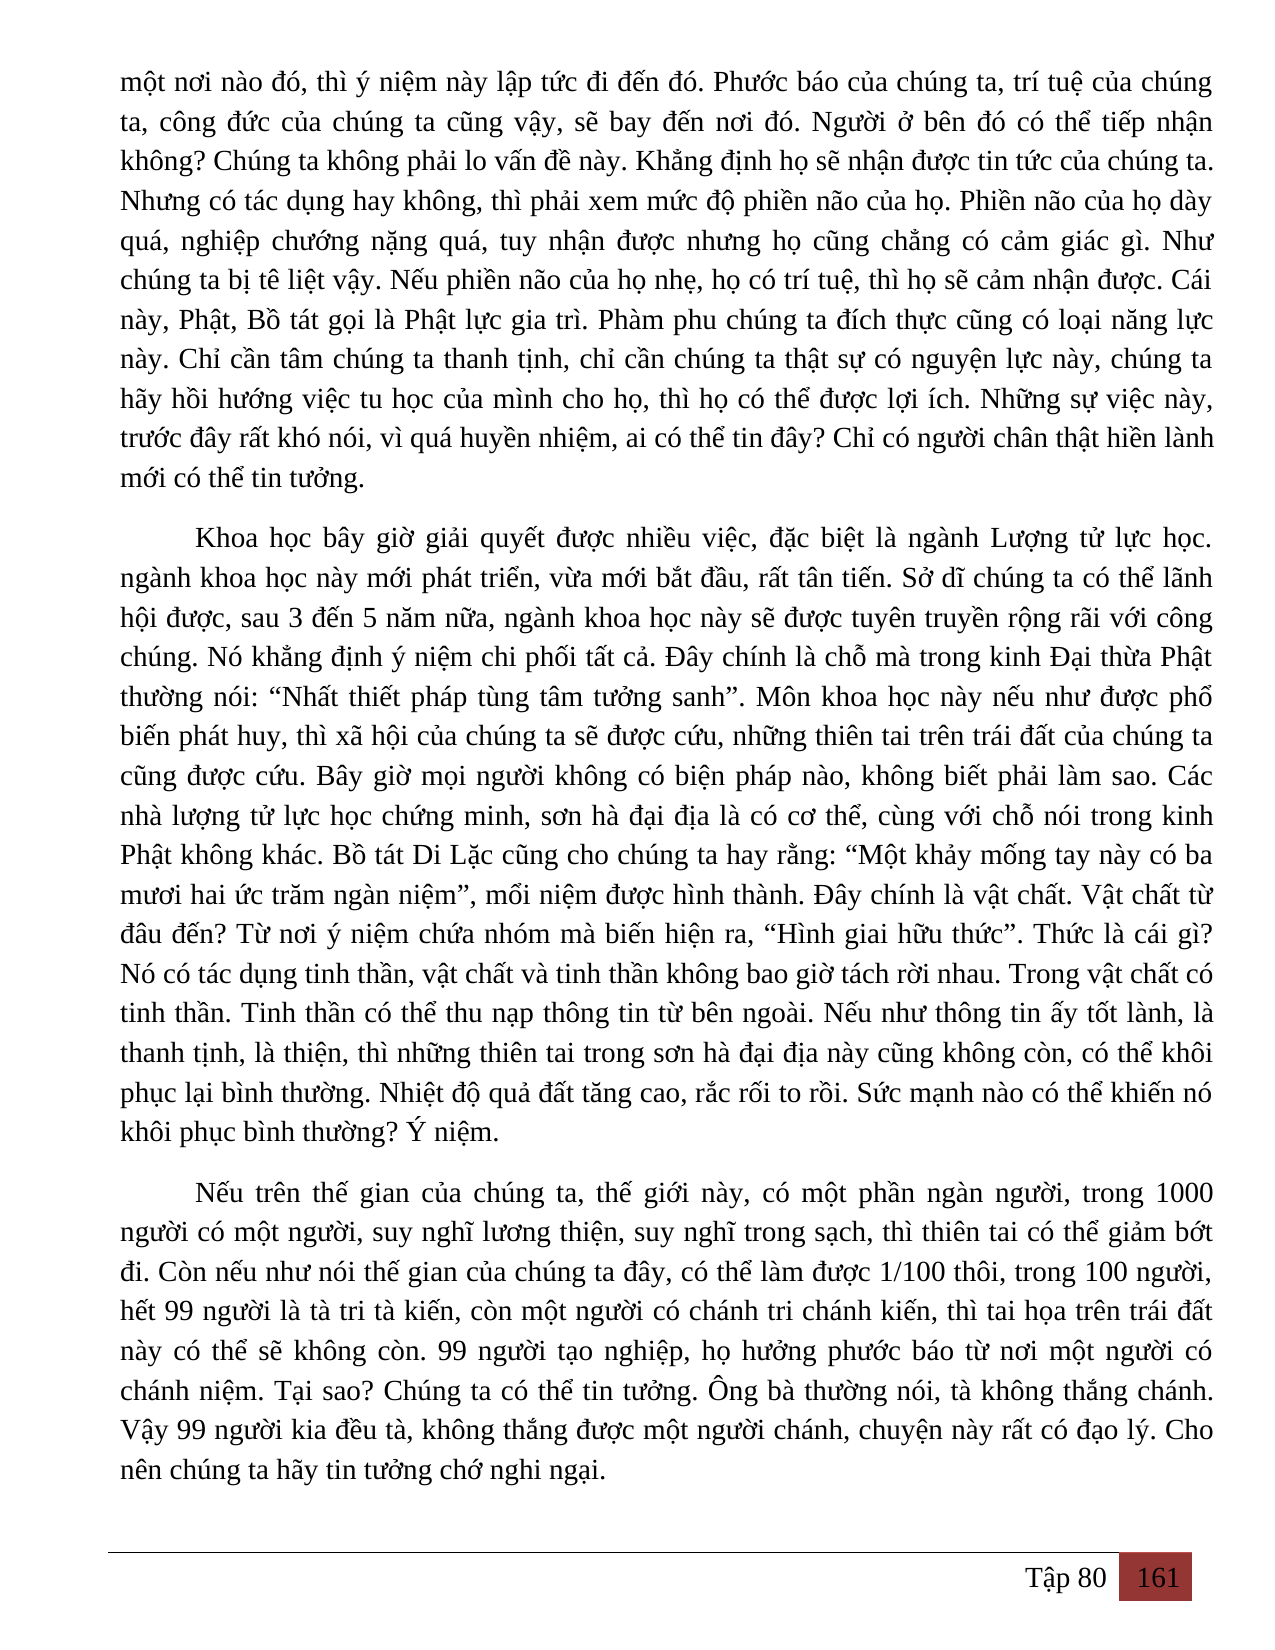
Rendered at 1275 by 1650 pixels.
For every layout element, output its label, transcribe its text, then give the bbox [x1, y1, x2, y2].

text Nếu trên thế gian của chúng ta, thế giới này, có một phần ngàn người, trong 1000 người có một người, suy nghĩ lương thiện, suy nghĩ trong sạch, thì thiên tai có thể giảm bớt đi. Còn nếu như nói thế gian của chúng ta đây, có thể làm được 1/100 thôi, trong 100 người, hết 99 người là tà tri tà kiến, còn một người có chánh tri chánh kiến, thì tai họa trên trái đất này có thể sẽ không còn. 99 người tạo nghiệp, họ hưởng phước báo từ nơi một người có chánh niệm. Tại sao? Chúng ta có thể tin tưởng. Ông bà thường nói, tà không thắng chánh. Vậy 99 người kia đều tà, không thắng được một người chánh, chuyện này rất có đạo lý. Cho nên chúng ta hãy tin tưởng chớ nghi ngại. [120, 1170, 1215, 1487]
text Khoa học bây giờ giải quyết được nhiều việc, đặc biệt là ngành Lượng tử lực học. ngành khoa học này mới phát triển, vừa mới bắt đầu, rất tân tiến. Sở dĩ chúng ta có thể lãnh hội được, sau 3 đến 5 năm nữa, ngành khoa học này sẽ được tuyên truyền rộng rãi với công chúng. Nó khẳng định ý niệm chi phối tất cả. Đây chính là chỗ mà trong kinh Đại thừa Phật thường nói: “Nhất thiết pháp tùng tâm tưởng sanh”. Môn khoa học này nếu như được phổ biến phát huy, thì xã hội của chúng ta sẽ được cứu, những thiên tai trên trái đất của chúng ta cũng được cứu. Bây giờ mọi người không có biện pháp nào, không biết phải làm sao. Các nhà lượng tử lực học chứng minh, sơn hà đại địa là có cơ thể, cùng với chỗ nói trong kinh Phật không khác. Bồ tát Di Lặc cũng cho chúng ta hay rằng: “Một khảy mống tay này có ba mươi hai ức trăm ngàn niệm”, mổi niệm được hình thành. Đây chính là vật chất. Vật chất từ đâu đến? Từ nơi ý niệm chứa nhóm mà biến hiện ra, “Hình giai hữu thức”. Thức là cái gì? Nó có tác dụng tinh thần, vật chất và tinh thần không bao giờ tách rời nhau. Trong vật chất có tinh thần. Tinh thần có thể thu nạp thông tin từ bên ngoài. Nếu như thông tin ấy tốt lành, là thanh tịnh, là thiện, thì những thiên tai trong sơn hà đại địa này cũng không còn, có thể khôi phục lại bình thường. Nhiệt độ quả đất tăng cao, rắc rối to rồi. Sức mạnh nào có thể khiến nó khôi phục bình thường? Ý niệm. [120, 516, 1215, 1149]
